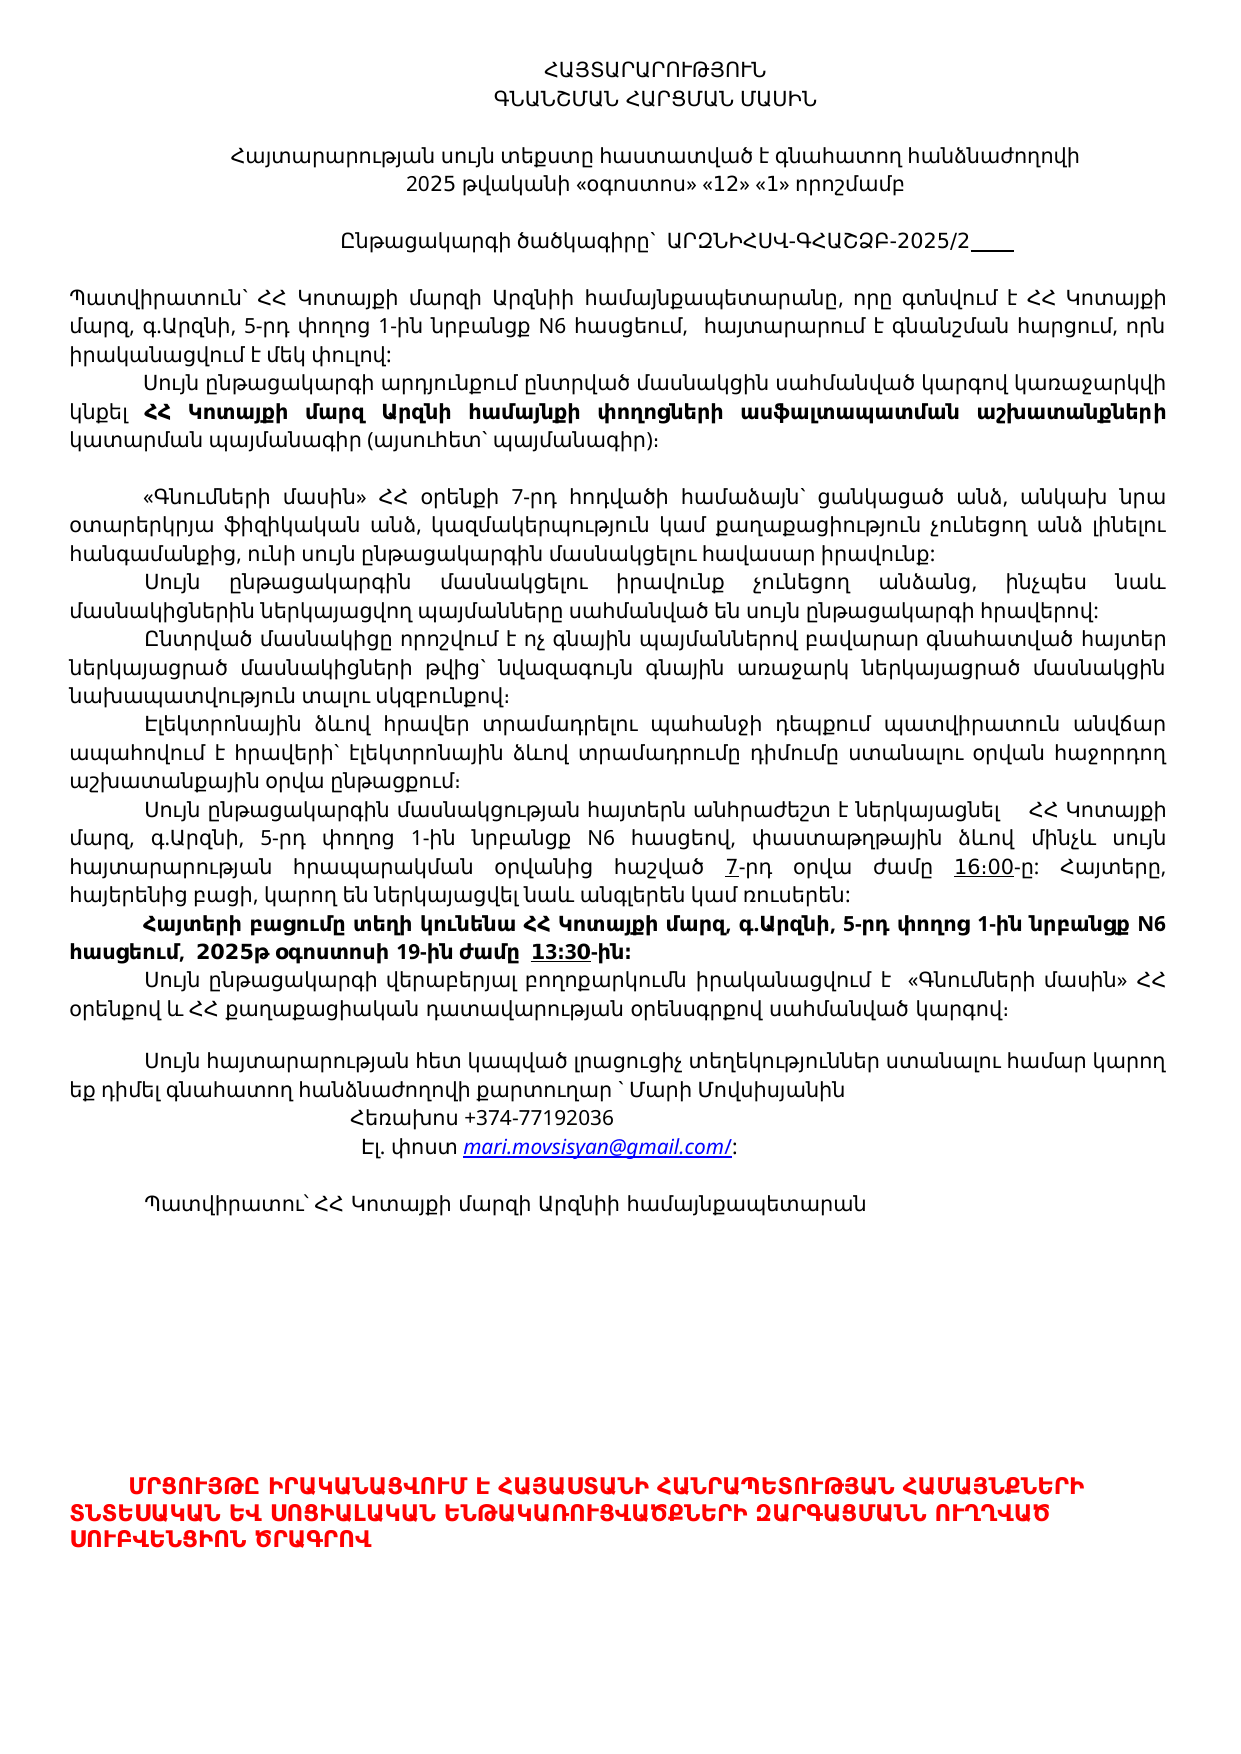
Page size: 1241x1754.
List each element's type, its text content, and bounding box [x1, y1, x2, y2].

text Սույն ընթացակարգին մասնակցելու իրավունք չունեցող անձանց, ինչպես նաև մասնակիցներին ներկայացվող պայմանները սահմանված են սույն ընթացակարգի հրավերով: [69, 567, 1167, 624]
text Սույն ընթացակարգին մասնակցության հայտերն անհրաժեշտ է ներկայացնել ՀՀ Կոտայքի մարզ, գ.Արզնի, 5-րդ փողոց 1-ին նրբանցք N6 հասցեով, փաստաթղթային ձևով մինչև սույն հայտարարության հրապարակման օրվանից հաշված 7-րդ օրվա ժամը 16։00-ը: Հայտերը, հայերենից բացի, կարող են ներկայացվել նաև անգլերեն կամ ռուսերեն: [69, 795, 1167, 909]
text Հայտերի բացումը տեղի կունենա ՀՀ Կոտայքի մարզ, գ.Արզնի, 5-րդ փողոց 1-ին նրբանցք N6 հասցեում, 2025թ օգոստոսի 19-ին ժամը 13։30-ին։ [69, 909, 1167, 966]
text Հայտարարության սույն տեքստը հաստատված է գնահատող հանձնաժողովի [69, 141, 1167, 169]
text «Գնումների մասին» ՀՀ օրենքի 7-րդ հոդվածի համաձայն` ցանկացած անձ, անկախ նրա օտարերկրյա ֆիզիկական անձ, կազմակերպություն կամ քաղաքացիություն չունեցող անձ լինելու հանգամանքից, ունի սույն ընթացակարգին մասնակցելու հավասար իրավունք: [69, 482, 1167, 567]
text Հեռախոս +374-77192036 [69, 1103, 1167, 1132]
text ՄՐՑՈՒՅԹԸ ԻՐԱԿԱՆԱՑՎՈՒՄ Է ՀԱՅԱՍՏԱՆԻ ՀԱՆՐԱՊԵՏՈՒԹՅԱՆ ՀԱՄԱՅՆՔՆԵՐԻ ՏՆՏԵՍԱԿԱՆ ԵՎ ՍՈՑԻԱԼԱԿԱՆ ԵՆԹԱԿԱՌՈՒՑՎԱԾՔՆԵՐԻ ԶԱՐԳԱՑՄԱՆՆ ՈՒՂՂՎԱԾ ՍՈՒԲՎԵՆՑԻՈՆ ԾՐԱԳՐՈՎ [69, 1473, 1167, 1553]
text Սույն ընթացակարգի արդյունքում ընտրված մասնակցին սահմանված կարգով կառաջարկվի կնքել ՀՀ Կոտայքի մարզ Արզնի համայնքի փողոցների ասֆալտապատման աշխատանքների կատարման պայմանագիր (այսուհետ` պայմանագիր)։ [69, 368, 1167, 454]
text 2025 թվականի «օգոստոս» «12» «1» որոշմամբ [69, 169, 1167, 198]
text Էլեկտրոնային ձևով հրավեր տրամադրելու պահանջի դեպքում պատվիրատուն անվճար ապահովում է հրավերի` էլեկտրոնային ձևով տրամադրումը դիմումը ստանալու օրվան հաջորդող աշխատանքային օրվա ընթացքում։ [69, 709, 1167, 795]
text Պատվիրատու՝ ՀՀ Կոտայքի մարզի Արզնիի համայնքապետարան [69, 1189, 1167, 1217]
text ԳՆԱՆՇՄԱՆ ՀԱՐՑՄԱՆ ՄԱՍԻՆ [69, 84, 1167, 112]
text ՀԱՅՏԱՐԱՐՈՒԹՅՈՒՆ [69, 56, 1167, 84]
text Սույն ընթացակարգի վերաբերյալ բողոքարկումն իրականացվում է «Գնումների մասին» ՀՀ օրենքով և ՀՀ քաղաքացիական դատավարության օրենսգրքով սահմանված կարգով։ [69, 966, 1167, 1022]
text Պատվիրատուն` ՀՀ Կոտայքի մարզի Արզնիի համայնքապետարանը, որը գտնվում է ՀՀ Կոտայքի մարզ, գ.Արզնի, 5-րդ փողոց 1-ին նրբանցք N6 հասցեում, հայտարարում է գնանշման հարցում, որն իրականացվում է մեկ փուլով: [69, 283, 1167, 368]
text Էլ. փոստ mari.movsisyan@gmail.com/: [69, 1132, 1167, 1160]
text Ընթացակարգի ծածկագիրը` ԱՐԶՆԻՀՍՎ-ԳՀԱՇՁԲ-2025/2 [69, 226, 1167, 254]
text Ընտրված մասնակիցը որոշվում է ոչ գնային պայմաններով բավարար գնահատված հայտեր ներկայացրած մասնակիցների թվից` նվազագույն գնային առաջարկ ներկայացրած մասնակցին նախապատվություն տալու սկզբունքով։ [69, 624, 1167, 709]
text Սույն հայտարարության հետ կապված լրացուցիչ տեղեկություններ ստանալու համար կարող եք դիմել գնահատող հանձնաժողովի քարտուղար ` Մարի Մովսիսյանին [69, 1047, 1167, 1103]
